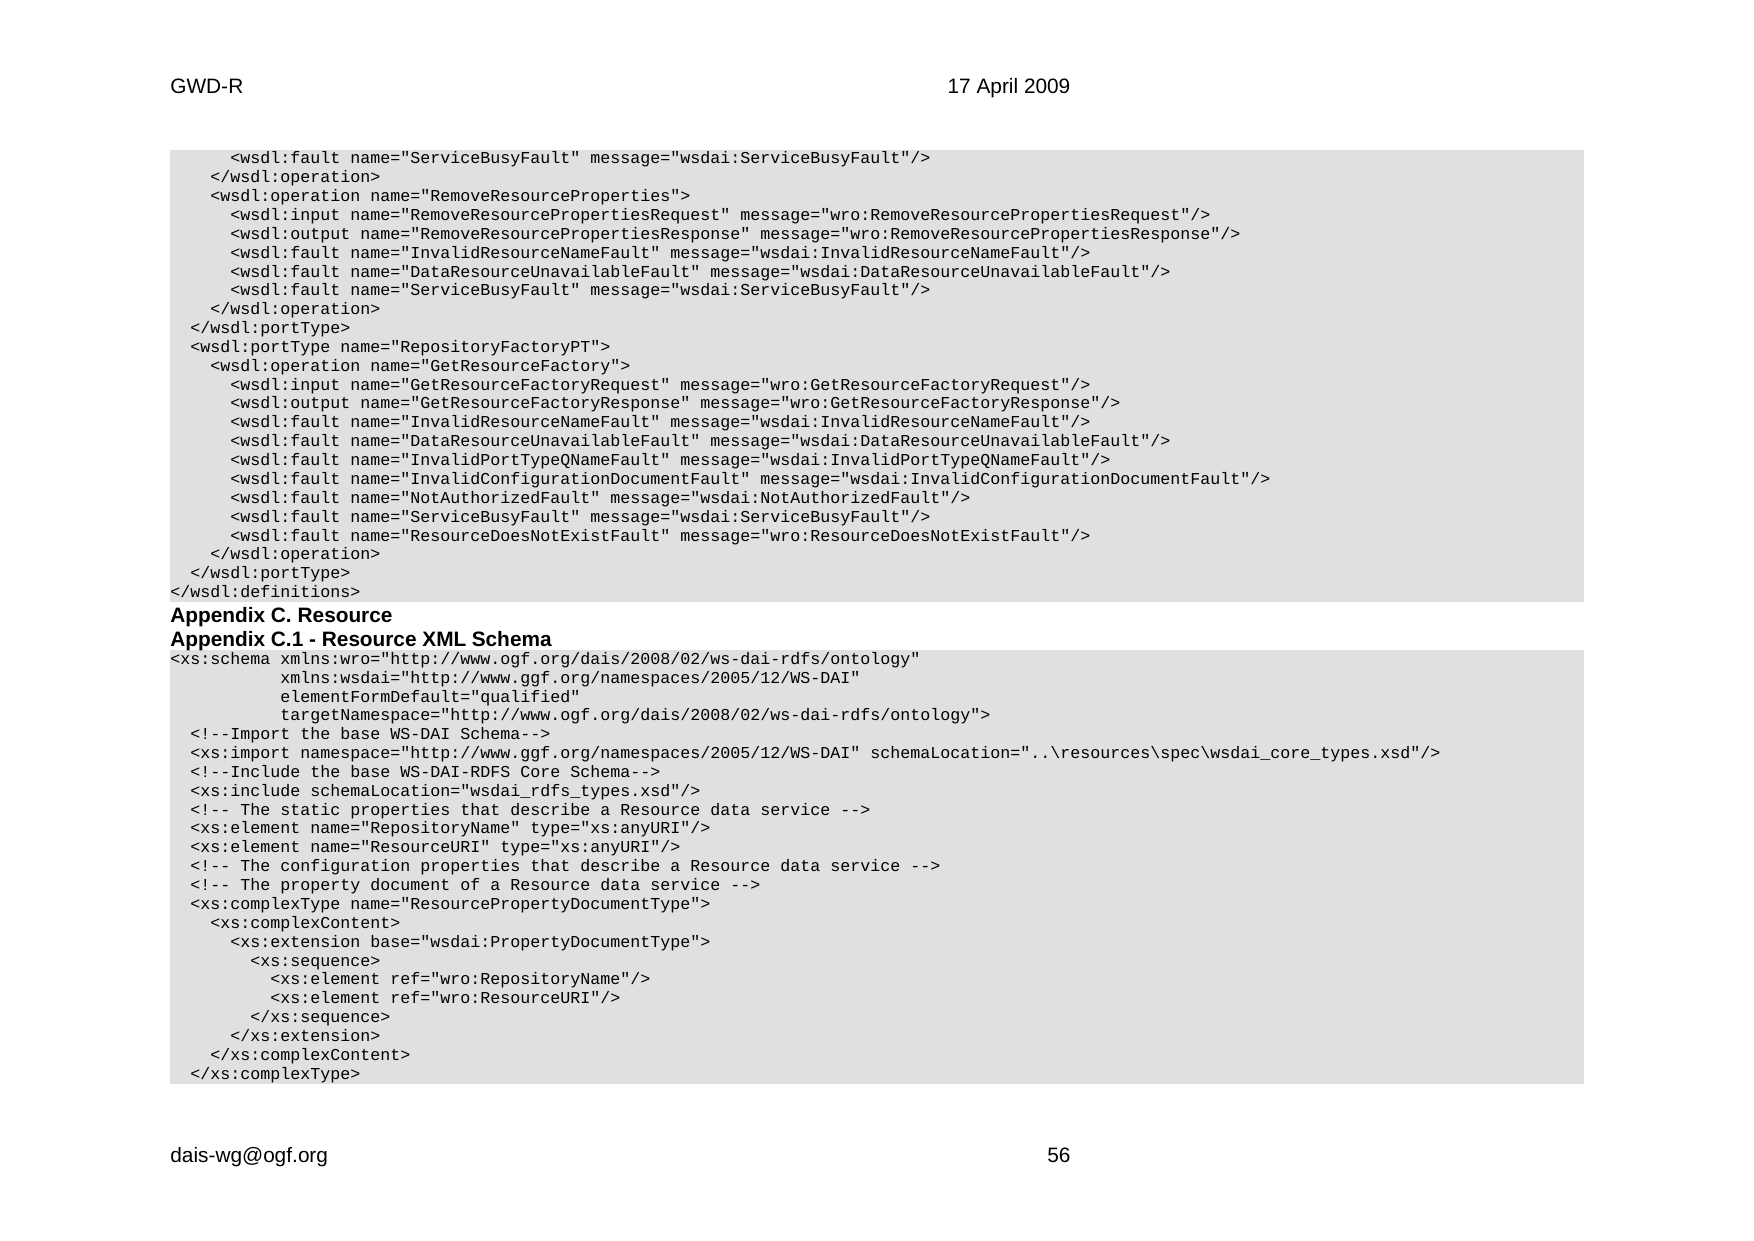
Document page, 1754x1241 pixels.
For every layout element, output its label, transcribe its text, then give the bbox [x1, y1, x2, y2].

text </wsdl:operation> [170, 546, 1584, 565]
text <!-- The property document of a Resource data service --> [170, 877, 1584, 896]
text <xs:element ref="wro:ResourceURI"/> [170, 990, 1584, 1009]
text <!--Include the base WS-DAI-RDFS Core Schema--> [170, 763, 1584, 782]
text <wsdl:operation name="RemoveResourceProperties"> [170, 188, 1584, 207]
text <xs:include schemaLocation="wsdai_rdfs_types.xsd"/> [170, 782, 1584, 801]
text <xs:sequence> [170, 952, 1584, 971]
text <xs:extension base="wsdai:PropertyDocumentType"> [170, 933, 1584, 952]
text <!--Import the base WS-DAI Schema--> [170, 726, 1584, 745]
subtitle Resource XML Schema [170, 626, 1584, 650]
text <wsdl:fault name="InvalidPortTypeQNameFault" message="wsdai:InvalidPortTypeQNameFault"/> [170, 452, 1584, 471]
text <wsdl:portType name="RepositoryFactoryPT"> [170, 338, 1584, 357]
text <wsdl:fault name="DataResourceUnavailableFault" message="wsdai:DataResourceUnavailableFault"/> [170, 433, 1584, 452]
text <wsdl:output name="RemoveResourcePropertiesResponse" message="wro:RemoveResourcePropertiesResponse"/> [170, 225, 1584, 244]
text <!-- The configuration properties that describe a Resource data service --> [170, 858, 1584, 877]
text <!-- The static properties that describe a Resource data service --> [170, 801, 1584, 820]
text <wsdl:fault name="InvalidResourceNameFault" message="wsdai:InvalidResourceNameFault"/> [170, 244, 1584, 263]
text </wsdl:operation> [170, 169, 1584, 188]
text <wsdl:output name="GetResourceFactoryResponse" message="wro:GetResourceFactoryResponse"/> [170, 395, 1584, 414]
text <xs:complexContent> [170, 914, 1584, 933]
text <xs:schema xmlns:wro="http://www.ogf.org/dais/2008/02/ws-dai-rdfs/ontology" [170, 650, 1584, 669]
text </wsdl:portType> [170, 320, 1584, 338]
text </wsdl:operation> [170, 301, 1584, 320]
text <xs:import namespace="http://www.ggf.org/namespaces/2005/12/WS-DAI" schemaLocation="..\resources\spec\wsdai_core_types.xsd"/> [170, 745, 1584, 763]
text </xs:complexContent> [170, 1046, 1584, 1065]
text <xs:element name="RepositoryName" type="xs:anyURI"/> [170, 820, 1584, 839]
text <wsdl:fault name="NotAuthorizedFault" message="wsdai:NotAuthorizedFault"/> [170, 489, 1584, 508]
text <wsdl:fault name="InvalidResourceNameFault" message="wsdai:InvalidResourceNameFault"/> [170, 414, 1584, 433]
subtitle Resource [170, 602, 1584, 626]
text <wsdl:fault name="ServiceBusyFault" message="wsdai:ServiceBusyFault"/> [170, 150, 1584, 169]
text </xs:complexType> [170, 1065, 1584, 1084]
text <wsdl:operation name="GetResourceFactory"> [170, 357, 1584, 376]
text <wsdl:fault name="InvalidConfigurationDocumentFault" message="wsdai:InvalidConfigurationDocumentFault"/> [170, 471, 1584, 489]
text targetNamespace="http://www.ogf.org/dais/2008/02/ws-dai-rdfs/ontology"> [170, 707, 1584, 726]
text <xs:element ref="wro:RepositoryName"/> [170, 971, 1584, 990]
text elementFormDefault="qualified" [170, 688, 1584, 707]
text </wsdl:portType> [170, 565, 1584, 584]
text <wsdl:fault name="ServiceBusyFault" message="wsdai:ServiceBusyFault"/> [170, 282, 1584, 301]
text <xs:element name="ResourceURI" type="xs:anyURI"/> [170, 839, 1584, 858]
text <wsdl:fault name="ResourceDoesNotExistFault" message="wro:ResourceDoesNotExistFault"/> [170, 527, 1584, 546]
text <wsdl:input name="RemoveResourcePropertiesRequest" message="wro:RemoveResourcePropertiesRequest"/> [170, 207, 1584, 225]
text </xs:extension> [170, 1027, 1584, 1046]
text <wsdl:input name="GetResourceFactoryRequest" message="wro:GetResourceFactoryRequest"/> [170, 376, 1584, 395]
text </xs:sequence> [170, 1009, 1584, 1027]
text <xs:complexType name="ResourcePropertyDocumentType"> [170, 896, 1584, 914]
text <wsdl:fault name="ServiceBusyFault" message="wsdai:ServiceBusyFault"/> [170, 508, 1584, 527]
text xmlns:wsdai="http://www.ggf.org/namespaces/2005/12/WS-DAI" [170, 669, 1584, 688]
text <wsdl:fault name="DataResourceUnavailableFault" message="wsdai:DataResourceUnavailableFault"/> [170, 263, 1584, 282]
text </wsdl:definitions> [170, 584, 1584, 602]
